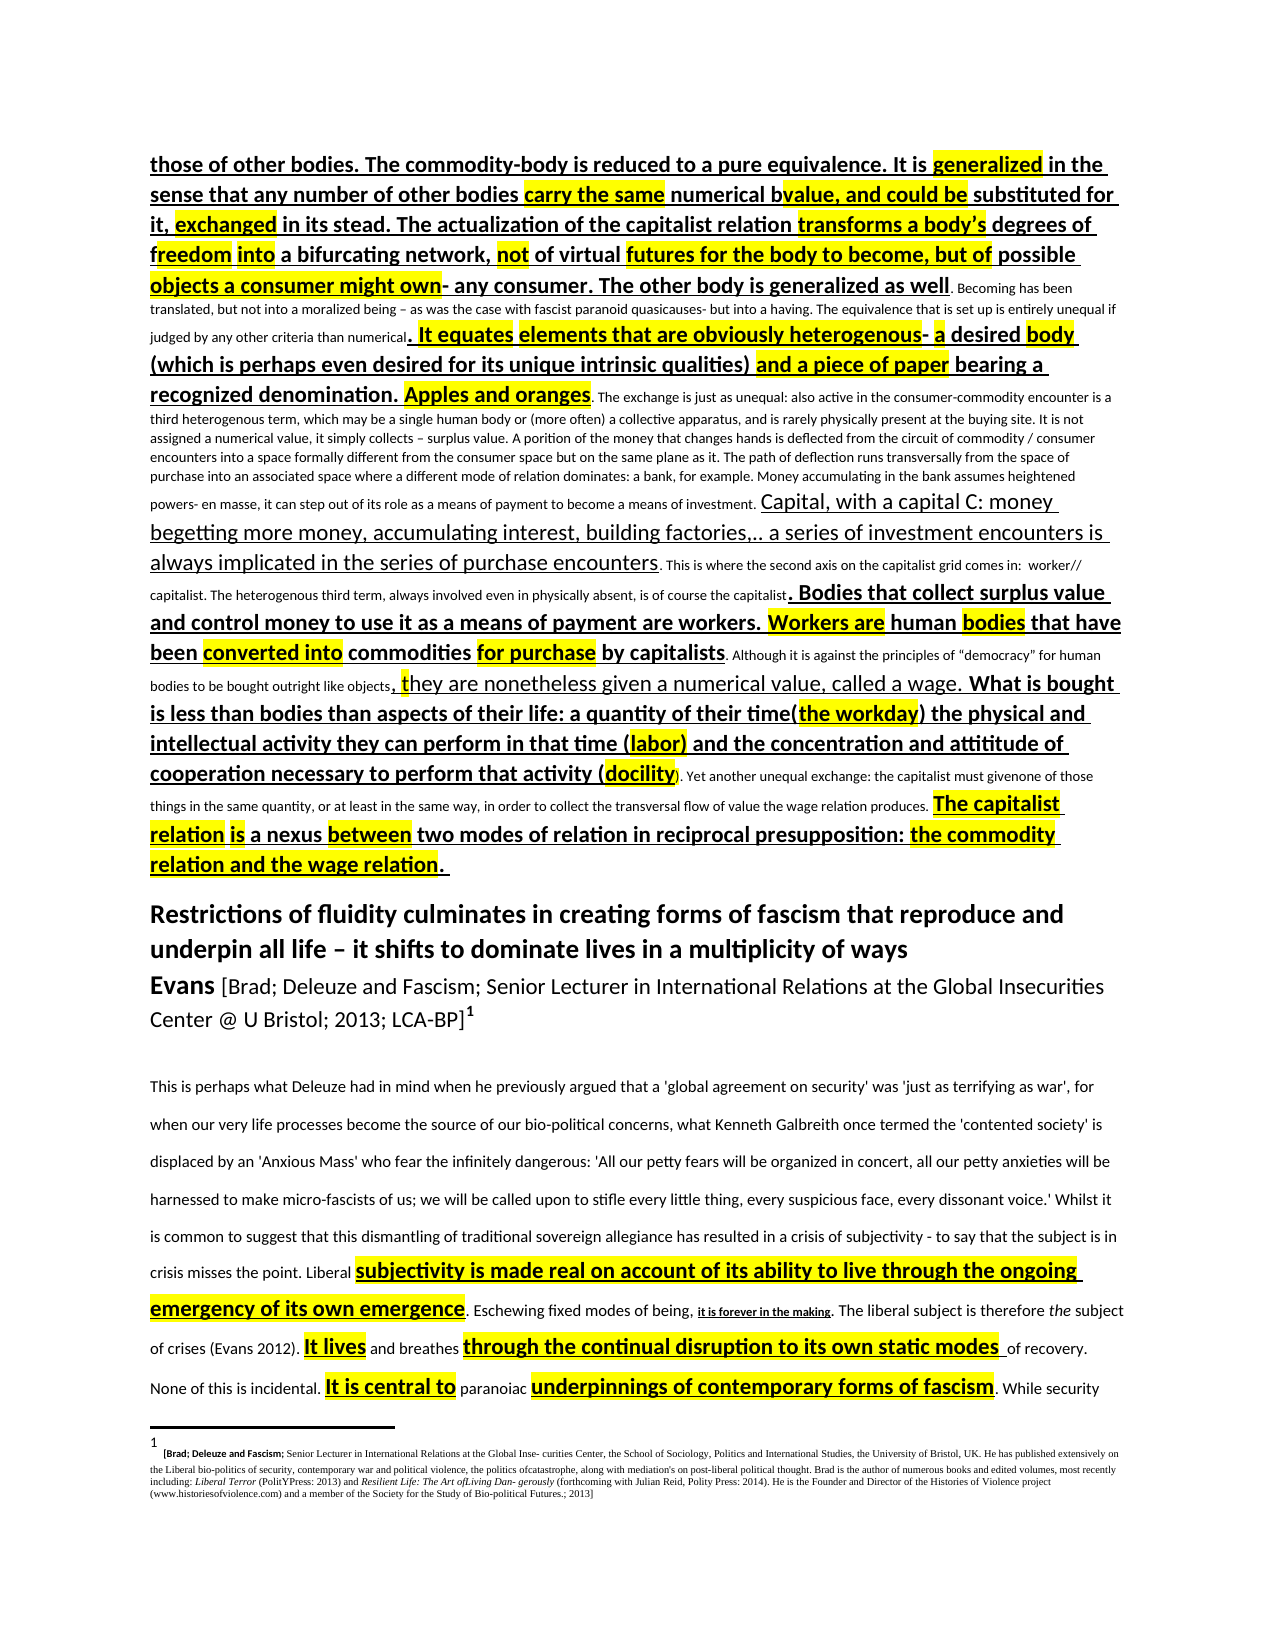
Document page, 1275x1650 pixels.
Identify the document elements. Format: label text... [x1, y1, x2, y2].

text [150, 1059, 1125, 1400]
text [150, 150, 1125, 878]
subtitle Restrictions of fluidity culminates in creating forms of fascism that reproduce and underpin all life – it shifts to dominate lives in a multiplicity of ways [150, 897, 1125, 966]
text Evans [Brad; Deleuze and Fascism; Senior Lecturer in International Relations at the Global Insecurities Center @ U Bristol; 2013; LCA-BP] [150, 968, 1125, 1034]
